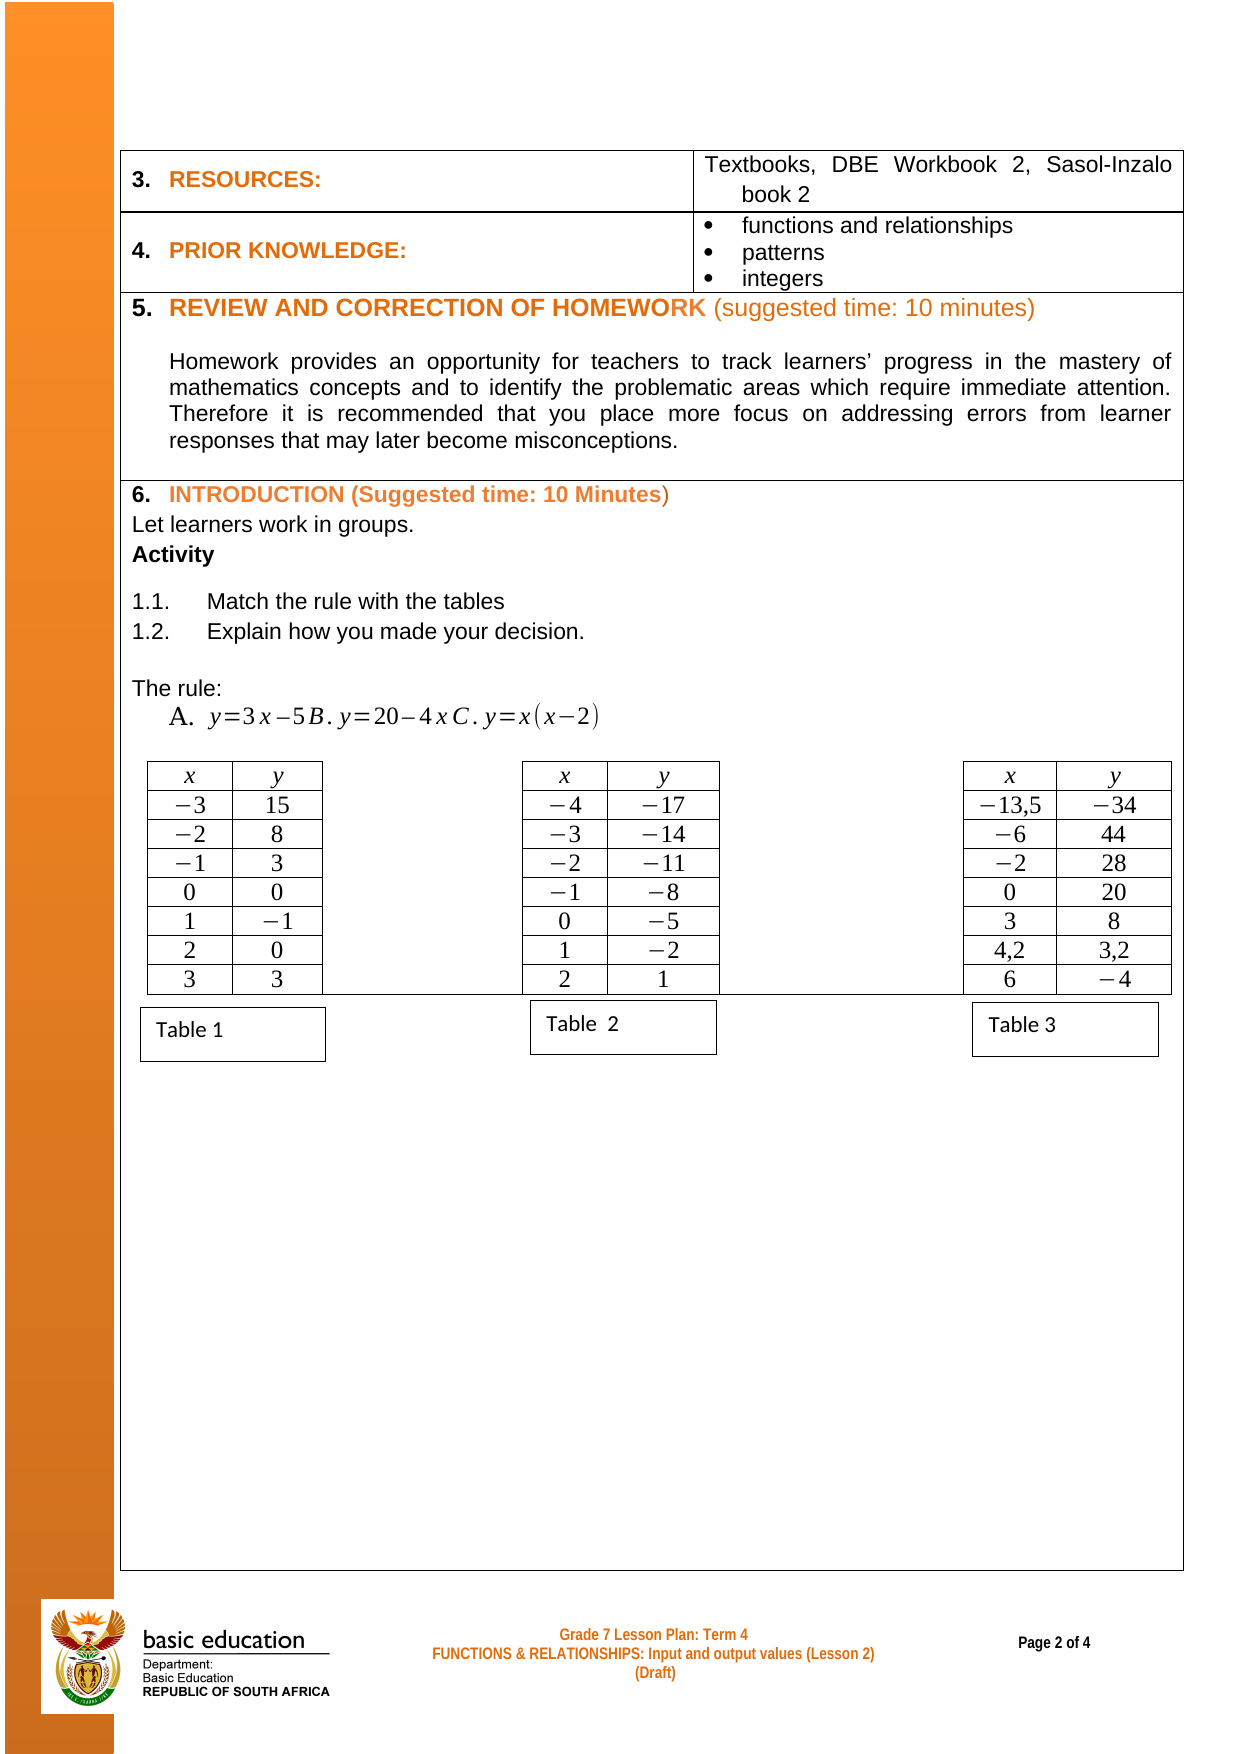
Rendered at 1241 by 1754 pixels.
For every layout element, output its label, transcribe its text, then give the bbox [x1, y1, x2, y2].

table_cell REVIEW AND CORRECTION OF HOMEWORK (suggested time: 10 minutes) Homework provides an opportunity for teachers to track learners’ progress in the mastery of mathematics concepts and to identify the problematic areas which require immediate attention. Therefore it is recommended that you place more focus on addressing errors from learner responses that may later become misconceptions. [121, 293, 1183, 479]
table_cell INTRODUCTION (Suggested time: 10 Minutes) Let learners work in groups. Activity Match the rule with the tables Explain how you made your decision. The rule: [121, 481, 1183, 1569]
table_header RESOURCES: [121, 151, 693, 211]
table_header Textbooks, DBE Workbook 2, Sasol-Inzalo book 2 [694, 151, 1183, 211]
table_cell PRIOR KNOWLEDGE: [121, 213, 693, 292]
picture [41, 1599, 339, 1714]
table_cell functions and relationships patterns integers [694, 213, 1183, 292]
